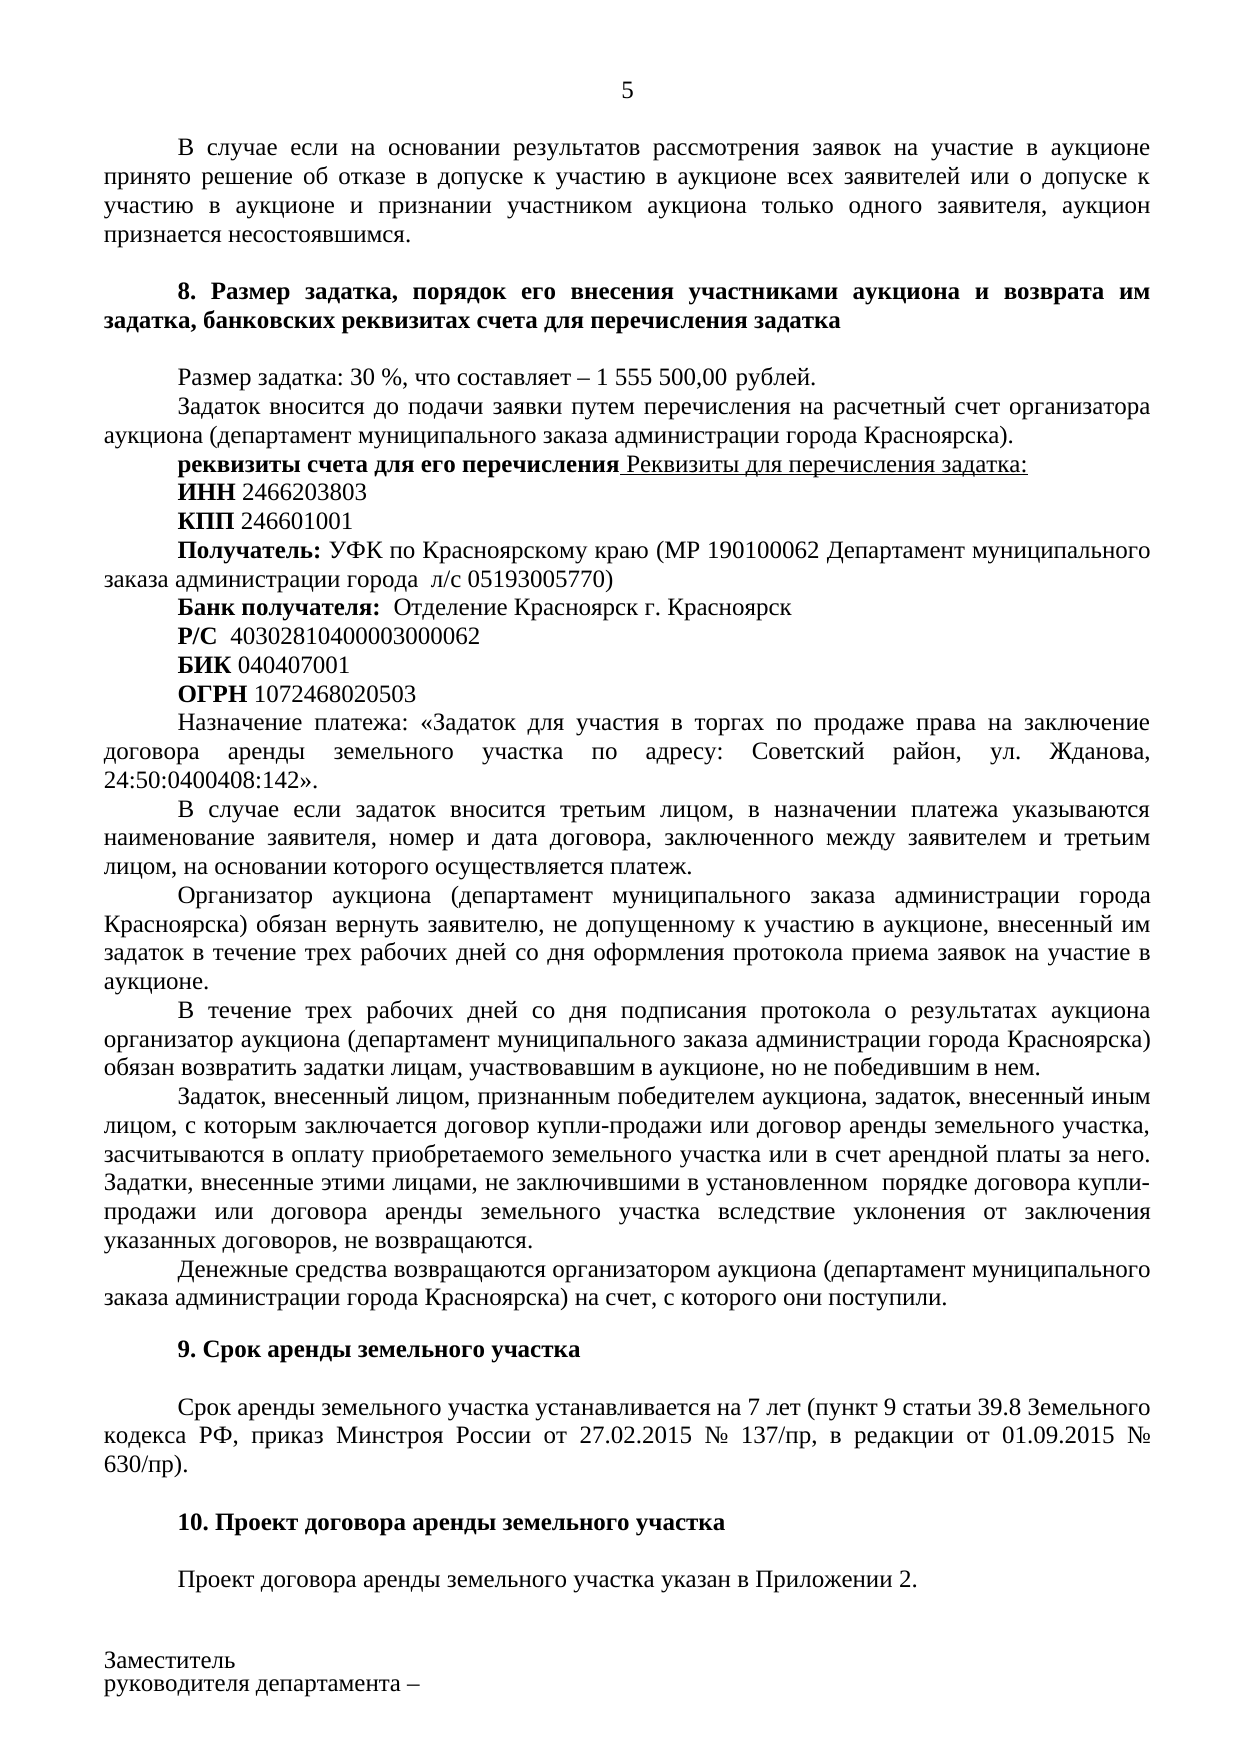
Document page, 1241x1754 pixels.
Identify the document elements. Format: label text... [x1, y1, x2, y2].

text Срок аренды земельного участка устанавливается на 7 лет (пункт 9 статьи 39.8 Земельного кодекса РФ, приказ Минстроя России от 27.02.2015 № 137/пр, в редакции от 01.09.2015 № 630/пр). [103, 1392, 1152, 1478]
text Заместитель [103, 1650, 1152, 1673]
text Банк получателя: Отделение Красноярск г. Красноярск [103, 592, 1152, 621]
text 8. Размер задатка, порядок его внесения участниками аукциона и возврата им задатка, банковских реквизитах счета для перечисления задатка [103, 276, 1152, 334]
text Получатель: УФК по Красноярскому краю (МР 190100062 Департамент муниципального заказа администрации города л/с 05193005770) [103, 535, 1152, 592]
text В случае если на основании результатов рассмотрения заявок на участие в аукционе принято решение об отказе в допуске к участию в аукционе всех заявителей или о допуске к участию в аукционе и признании участником аукциона только одного заявителя, аукцион признается несостоявшимся. [103, 132, 1152, 247]
text Размер задатка: 30 %, что составляет – 1 555 500,00 рублей. [103, 362, 1152, 391]
text Задаток, внесенный лицом, признанным победителем аукциона, задаток, внесенный иным лицом, с которым заключается договор купли-продажи или договор аренды земельного участка, засчитываются в оплату приобретаемого земельного участка или в счет арендной платы за него. Задатки, внесенные этими лицами, не заключившими в установленном порядке договора купли-продажи или договора аренды земельного участка вследствие уклонения от заключения указанных договоров, не возвращаются. [103, 1081, 1152, 1254]
text Назначение платежа: «Задаток для участия в торгах по продаже права на заключение договора аренды земельного участка по адресу: Советский район, ул. Жданова, 24:50:0400408:142». [103, 707, 1152, 794]
text 9. Срок аренды земельного участка [103, 1334, 1152, 1363]
text В течение трех рабочих дней со дня подписания протокола о результатах аукциона организатор аукциона (департамент муниципального заказа администрации города Красноярска) обязан возвратить задатки лицам, участвовавшим в аукционе, но не победившим в нем. [103, 995, 1152, 1081]
title В случае если задаток вносится третьим лицом, в назначении платежа указываются наименование заявителя, номер и дата договора, заключенного между заявителем и третьим лицом, на основании которого осуществляется платеж. [103, 794, 1152, 880]
text Задаток вносится до подачи заявки путем перечисления на расчетный счет организатора аукциона (департамент муниципального заказа администрации города Красноярска). [103, 391, 1152, 449]
text КПП 246601001 [103, 506, 1152, 535]
text реквизиты счета для его перечисления Реквизиты для перечисления задатка: [103, 449, 1152, 477]
text Организатор аукциона (департамент муниципального заказа администрации города Красноярска) обязан вернуть заявителю, не допущенному к участию в аукционе, внесенный им задаток в течение трех рабочих дней со дня оформления протокола приема заявок на участие в аукционе. [103, 880, 1152, 995]
text руководителя департамента – [103, 1673, 1152, 1696]
text Р/С 40302810400003000062 [103, 621, 1152, 650]
text БИК 040407001 [103, 650, 1152, 679]
text Денежные средства возвращаются организатором аукциона (департамент муниципального заказа администрации города Красноярска) на счет, с которого они поступили. [103, 1254, 1152, 1311]
text ОГРН 1072468020503 [103, 679, 1152, 707]
text ИНН 2466203803 [103, 477, 1152, 506]
text Проект договора аренды земельного участка указан в Приложении 2. [103, 1564, 1152, 1593]
text 10. Проект договора аренды земельного участка [103, 1507, 1152, 1535]
